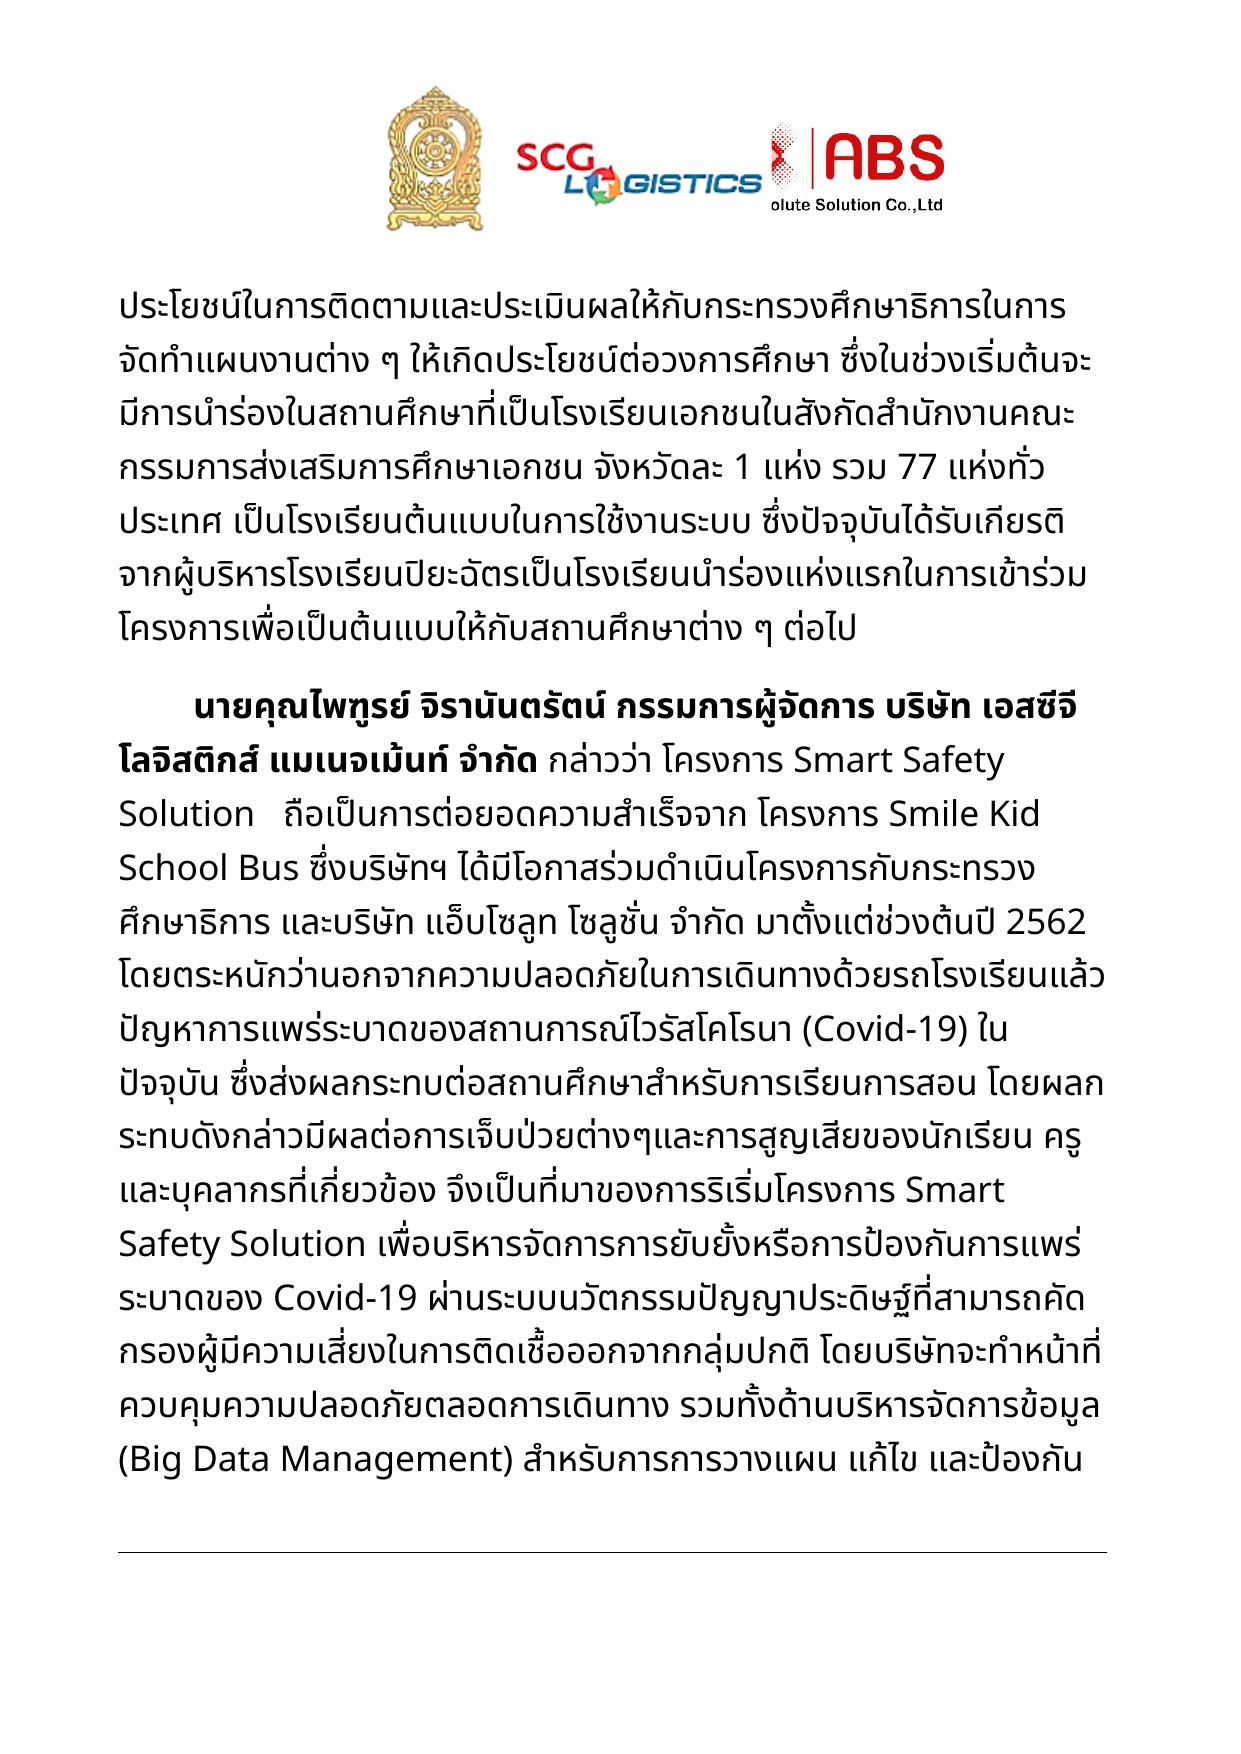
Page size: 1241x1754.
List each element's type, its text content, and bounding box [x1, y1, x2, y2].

picture [376, 75, 944, 242]
